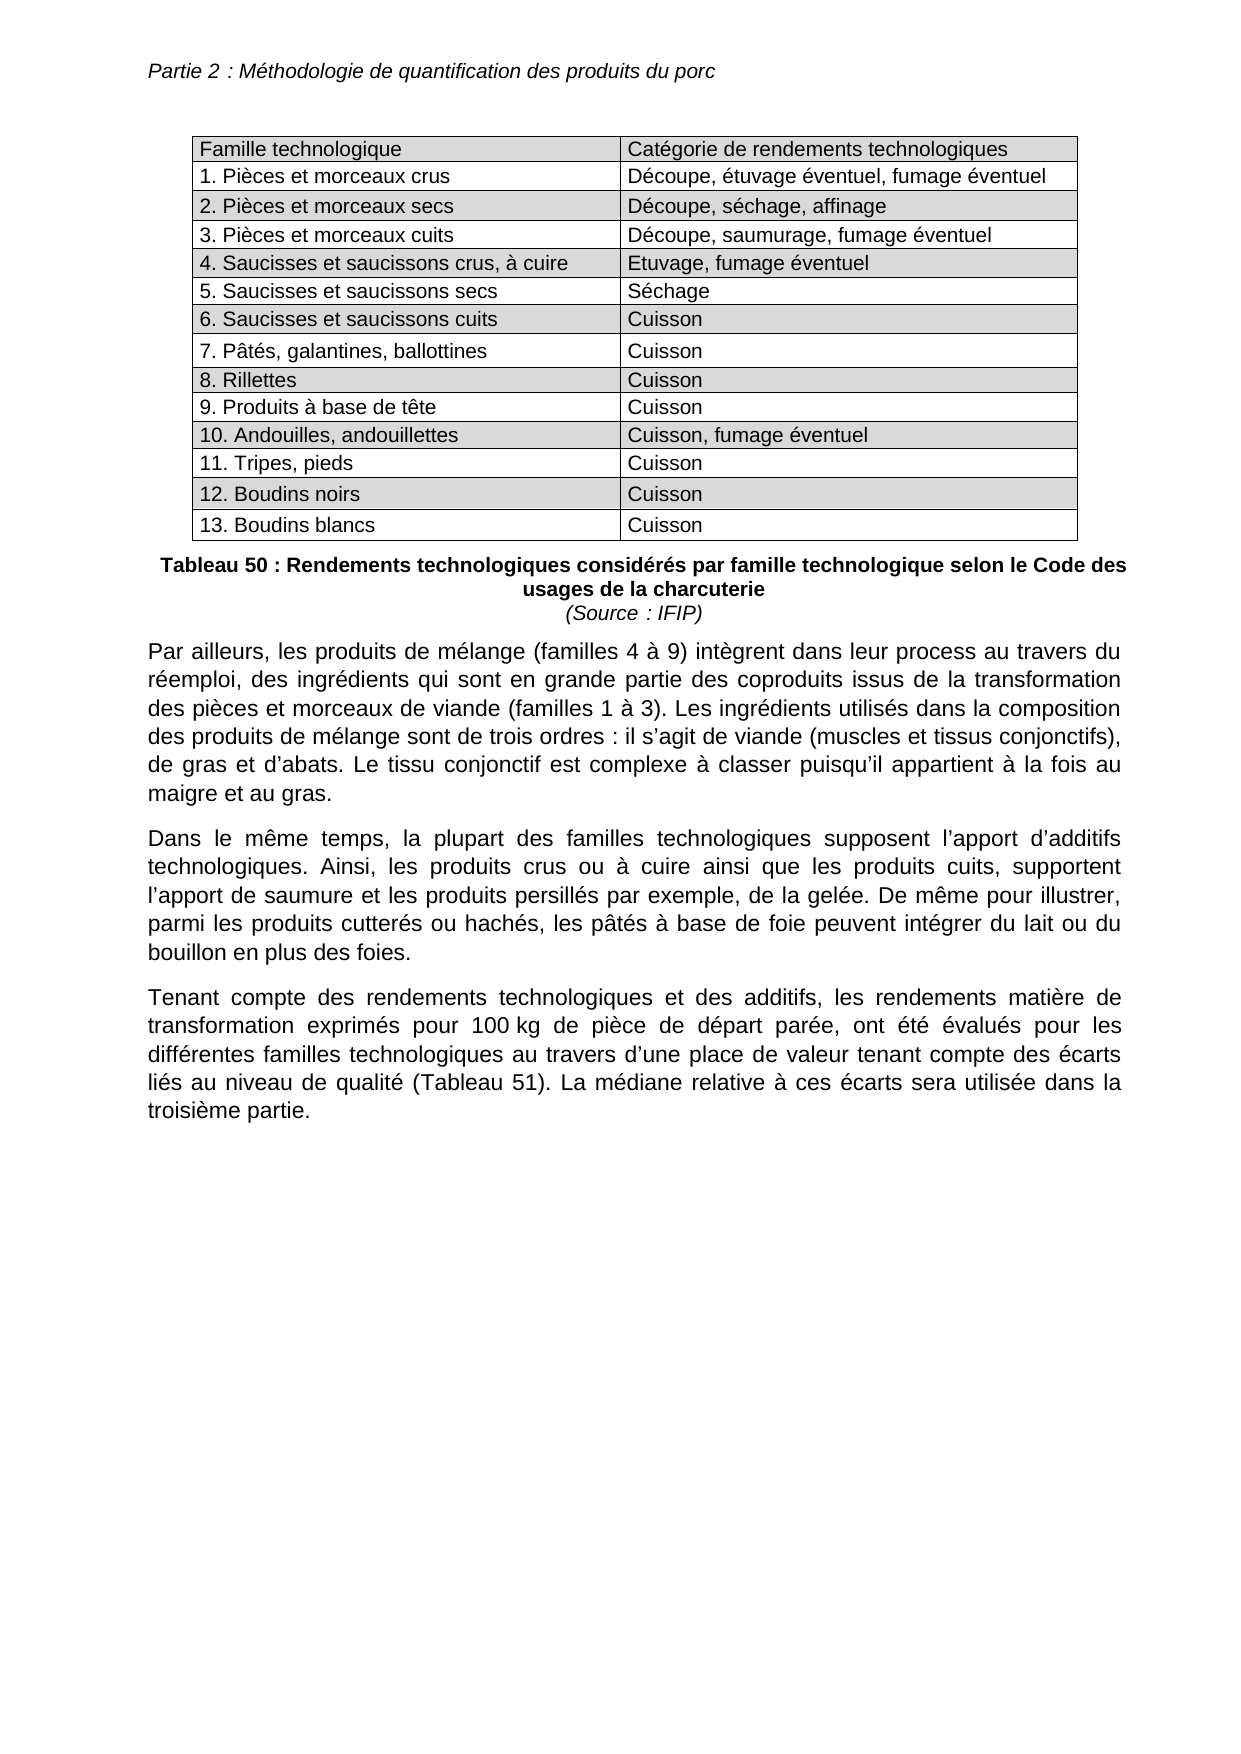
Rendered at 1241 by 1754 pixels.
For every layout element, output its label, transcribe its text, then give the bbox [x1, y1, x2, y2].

text Tenant compte des rendements technologiques et des additifs, les rendements matière de transformation exprimés pour 100 kg de pièce de départ parée, ont été évalués pour les différentes familles technologiques au travers d’une place de valeur tenant compte des écarts liés au niveau de qualité (Tableau 51). La médiane relative à ces écarts sera utilisée dans la troisième partie. [148, 984, 1122, 1124]
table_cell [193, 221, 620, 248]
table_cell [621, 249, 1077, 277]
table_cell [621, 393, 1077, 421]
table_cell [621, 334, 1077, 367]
text Par ailleurs, les produits de mélange (familles 4 à 9) intègrent dans leur process au travers du réemploi, des ingrédients qui sont en grande partie des coproduits issus de la transformation des pièces et morceaux de viande (familles 1 à 3). Les ingrédients utilisés dans la composition des produits de mélange sont de trois ordres : il s’agit de viande (muscles et tissus conjonctifs), de gras et d’abats. Le tissu conjonctif est complexe à classer puisqu’il appartient à la fois au maigre et au gras. [148, 638, 1122, 806]
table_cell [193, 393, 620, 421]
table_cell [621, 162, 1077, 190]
text Tableau 50 : Rendements technologiques considérés par famille technologique selon le Code des usages de la charcuterie [148, 553, 1140, 601]
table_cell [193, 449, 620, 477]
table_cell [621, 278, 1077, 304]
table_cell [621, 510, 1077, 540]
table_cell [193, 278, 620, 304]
text Dans le même temps, la plupart des familles technologiques supposent l’apport d’additifs technologiques. Ainsi, les produits crus ou à cuire ainsi que les produits cuits, supportent l’apport de saumure et les produits persillés par exemple, de la gelée. De même pour illustrer, parmi les produits cutterés ou hachés, les pâtés à base de foie peuvent intégrer du lait ou du bouillon en plus des foies. [148, 825, 1122, 965]
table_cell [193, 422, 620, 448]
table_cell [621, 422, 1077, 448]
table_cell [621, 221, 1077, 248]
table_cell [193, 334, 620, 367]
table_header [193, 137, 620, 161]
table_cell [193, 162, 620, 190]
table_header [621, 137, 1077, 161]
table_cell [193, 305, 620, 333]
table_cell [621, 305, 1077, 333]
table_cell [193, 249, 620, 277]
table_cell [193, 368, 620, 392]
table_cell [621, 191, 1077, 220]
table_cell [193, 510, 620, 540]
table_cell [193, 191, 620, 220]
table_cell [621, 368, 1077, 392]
text (Source : IFIP) [130, 601, 1140, 625]
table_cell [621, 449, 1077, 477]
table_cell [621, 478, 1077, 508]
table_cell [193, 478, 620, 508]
